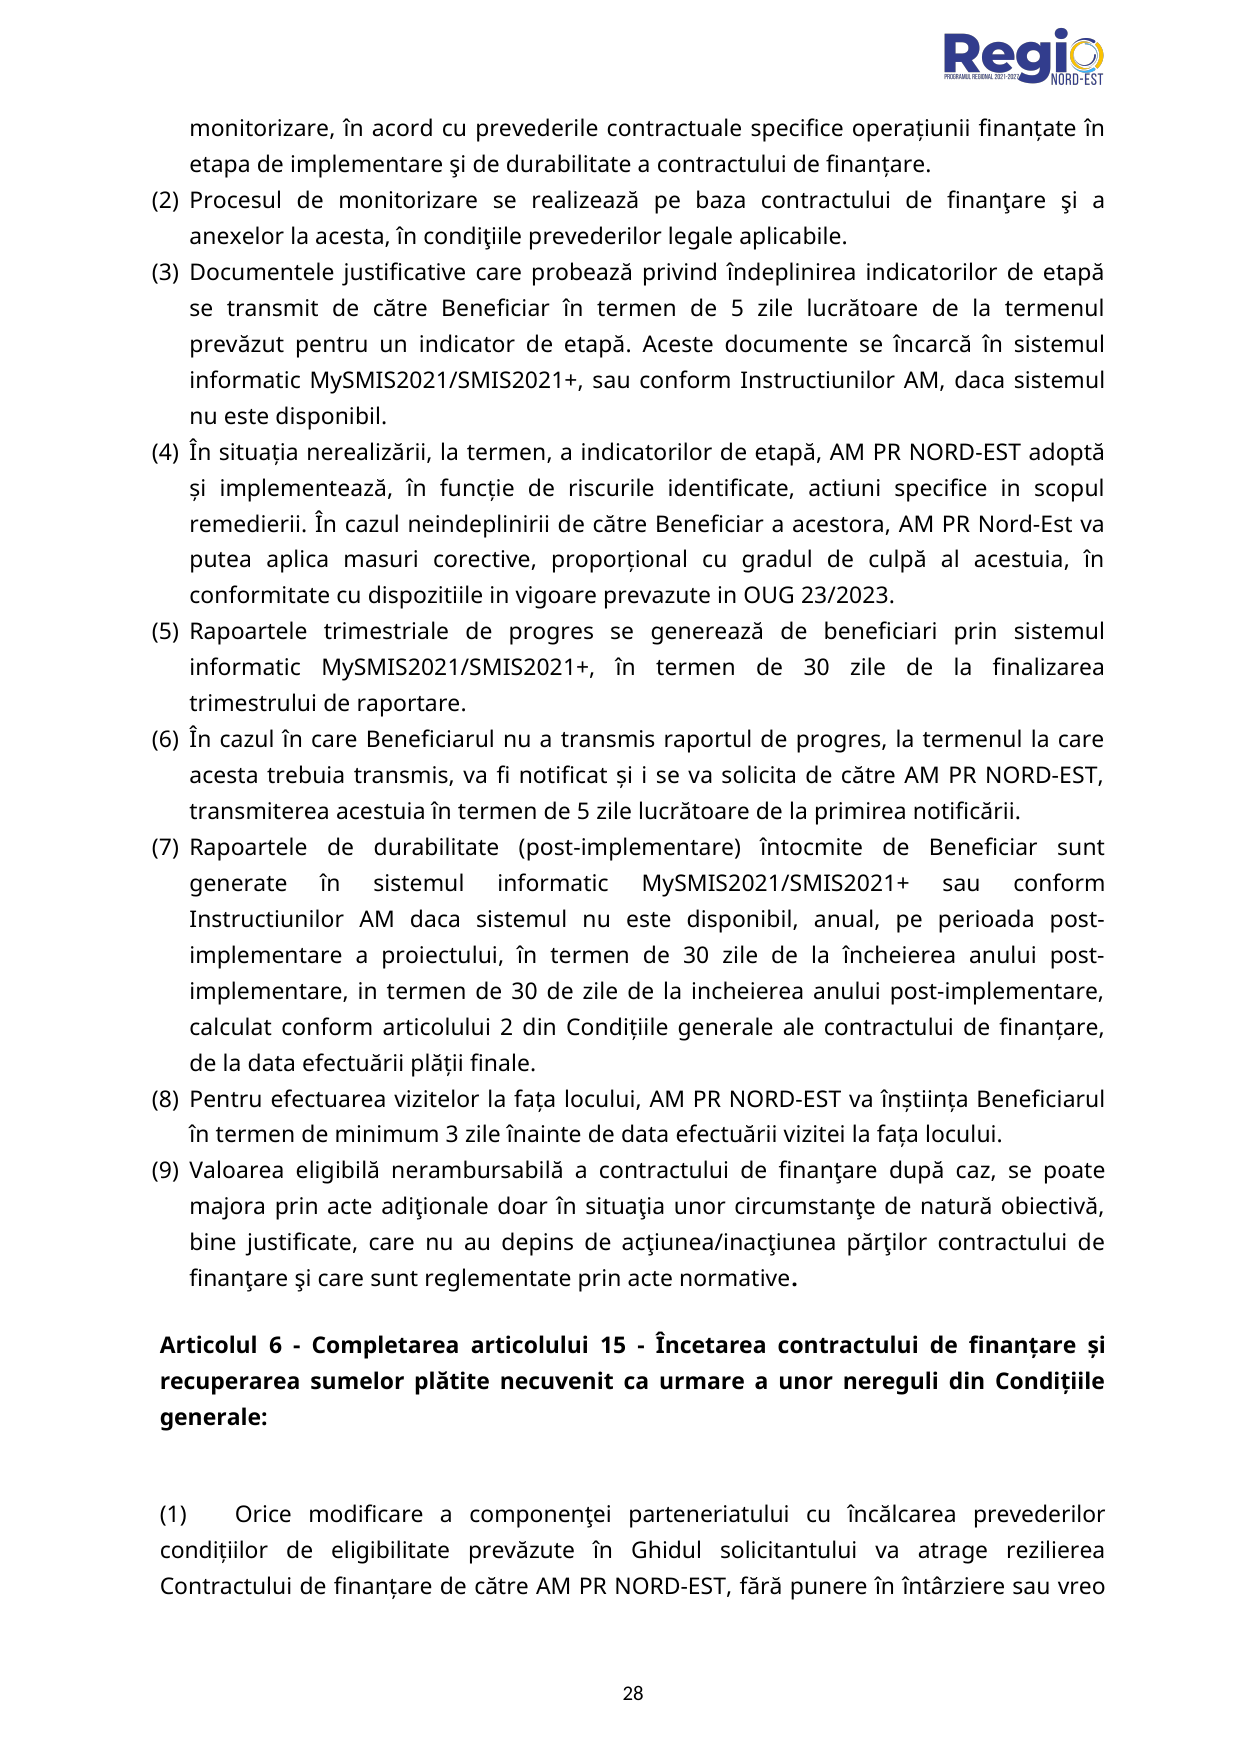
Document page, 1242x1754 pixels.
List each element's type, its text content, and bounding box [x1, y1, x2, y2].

list Valoarea eligibilă nerambursabilă a contractului de finanţare după caz, se poate majora prin acte adiţionale doar în situaţia unor circumstanţe de natură obiectivă, bine justificate, care nu au depins de acţiunea/inacţiunea părţilor contractului de finanţare şi care sunt reglementate prin acte normative. [152, 1154, 1106, 1293]
list Rapoartele trimestriale de progres se generează de beneficiari prin sistemul informatic MySMIS2021/SMIS2021+, în termen de 30 zile de la finalizarea trimestrului de raportare. [152, 615, 1106, 718]
picture [941, 24, 1107, 89]
list Rapoartele de durabilitate (post-implementare) întocmite de Beneficiar sunt generate în sistemul informatic MySMIS2021/SMIS2021+ sau conform Instructiunilor AM daca sistemul nu este disponibil, anual, pe perioada post-implementare a proiectului, în termen de 30 zile de la încheierea anului post-implementare, in termen de 30 de zile de la incheierea anului post-implementare, calculat conform articolului 2 din Condițiile generale ale contractului de finanțare, de la data efectuării plății finale. [152, 831, 1106, 1078]
list În situația nerealizării, la termen, a indicatorilor de etapă, AM PR NORD-EST adoptă și implementează, în funcție de riscurile identificate, actiuni specifice in scopul remedierii. În cazul neindeplinirii de către Beneficiar a acestora, AM PR Nord-Est va putea aplica masuri corective, proporțional cu gradul de culpă al acestuia, în conformitate cu dispozitiile in vigoare prevazute in OUG 23/2023. [152, 436, 1106, 611]
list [159, 1498, 1106, 1601]
text Articolul 6 - Completarea articolului 15 - Încetarea contractului de finanțare și recuperarea sumelor plătite necuvenit ca urmare a unor nereguli din Condițiile generale: [159, 1329, 1106, 1432]
list Procesul de monitorizare se realizează pe baza contractului de finanţare şi a anexelor la acesta, în condiţiile prevederilor legale aplicabile. [152, 184, 1106, 251]
list Pentru efectuarea vizitelor la fața locului, AM PR NORD-EST va înștiința Beneficiarul în termen de minimum 3 zile înainte de data efectuării vizitei la fața locului. [152, 1082, 1106, 1150]
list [152, 112, 1106, 179]
list În cazul în care Beneficiarul nu a transmis raportul de progres, la termenul la care acesta trebuia transmis, va fi notificat și i se va solicita de către AM PR NORD-EST, transmiterea acestuia în termen de 5 zile lucrătoare de la primirea notificării. [152, 723, 1106, 826]
list Documentele justificative care probează privind îndeplinirea indicatorilor de etapă se transmit de către Beneficiar în termen de 5 zile lucrătoare de la termenul prevăzut pentru un indicator de etapă. Aceste documente se încarcă în sistemul informatic MySMIS2021/SMIS2021+, sau conform Instructiunilor AM, daca sistemul nu este disponibil. [152, 256, 1106, 431]
